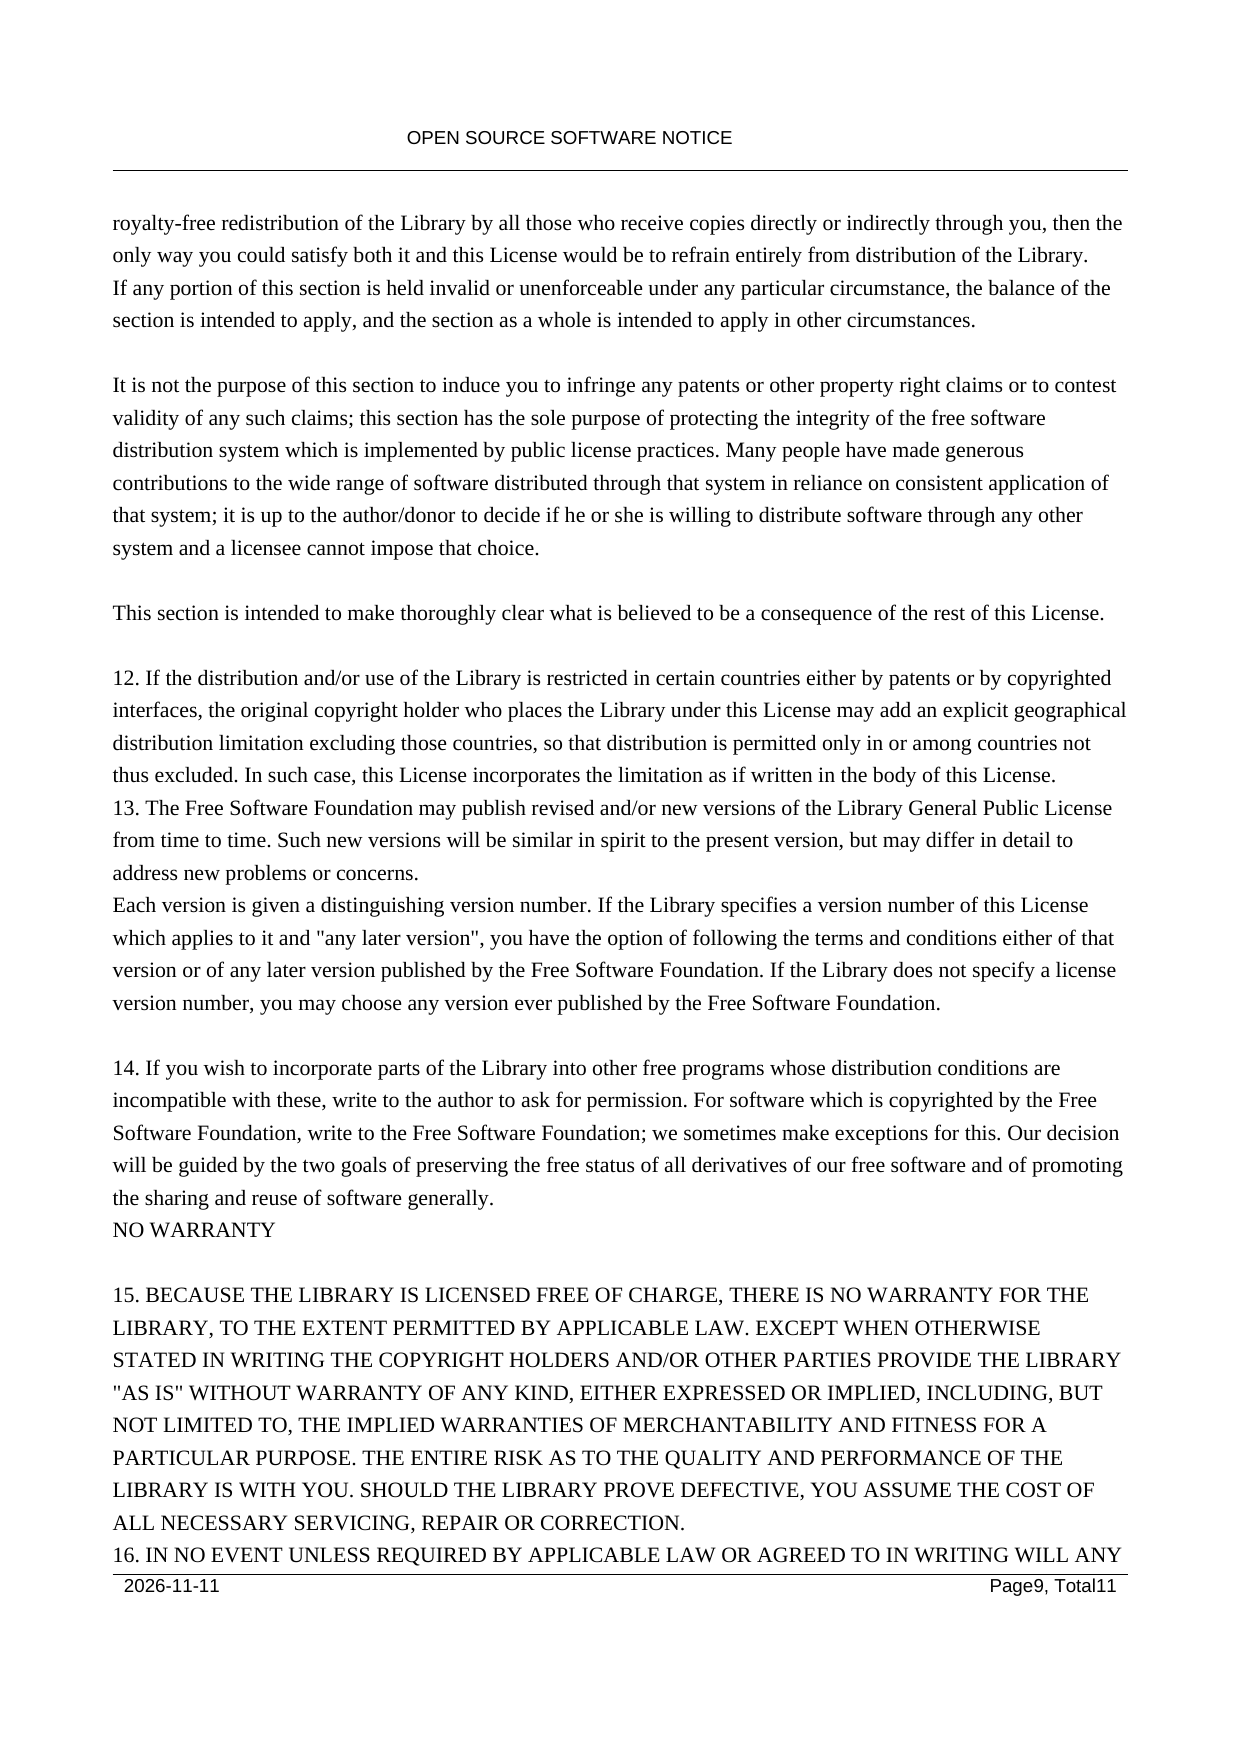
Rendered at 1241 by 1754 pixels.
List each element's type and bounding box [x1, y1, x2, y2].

text [112, 206, 1128, 1571]
